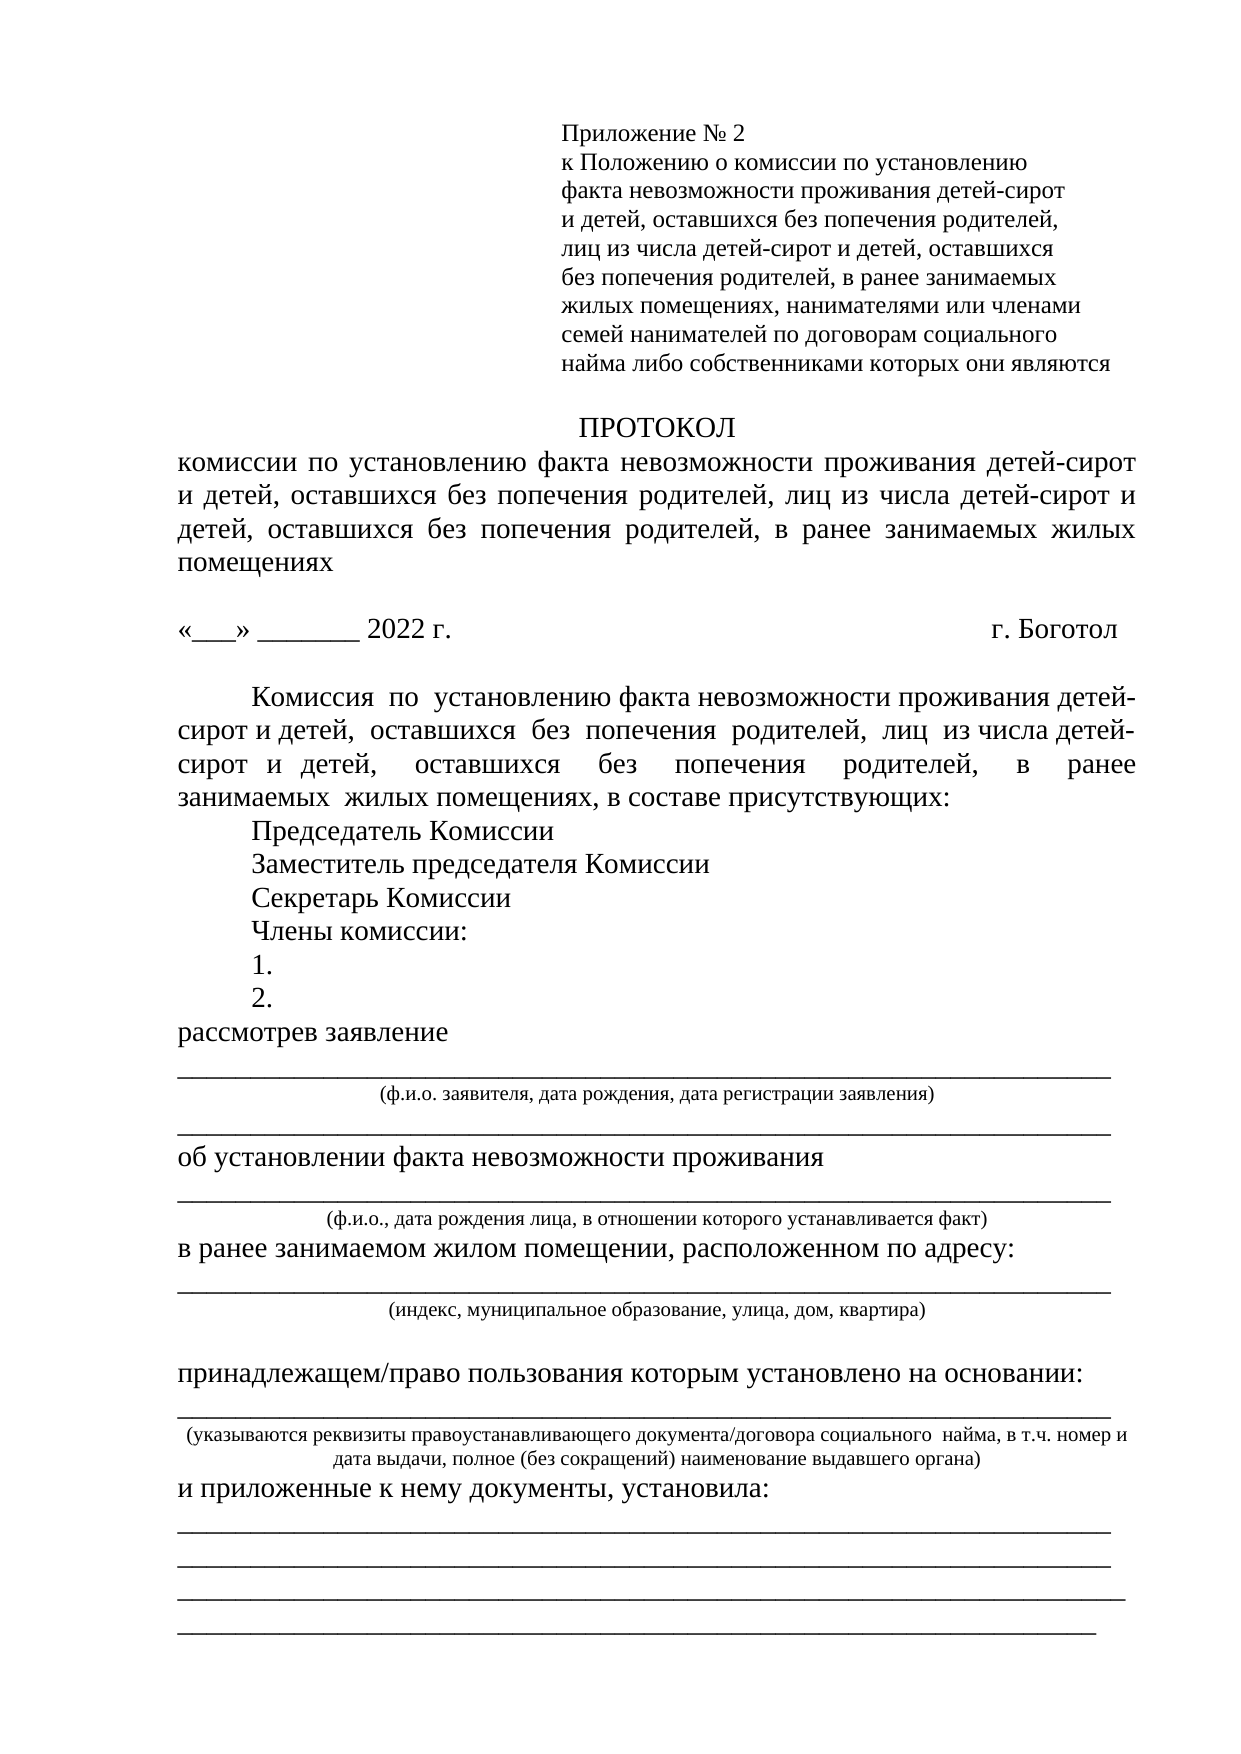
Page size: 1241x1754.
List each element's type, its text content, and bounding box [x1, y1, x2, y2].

text комиссии по установлению факта невозможности проживания детей-сирот и детей, оставшихся без попечения родителей, лиц из числа детей-сирот и детей, оставшихся без попечения родителей, в ранее занимаемых жилых помещениях [177, 444, 1137, 578]
text (ф.и.о., дата рождения лица, в отношении которого устанавливается факт) [177, 1206, 1137, 1230]
text «___» _______ 2022 г. г. Боготол [177, 612, 1137, 645]
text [177, 1537, 1137, 1571]
text лиц из числа детей-сирот и детей, оставшихся [177, 233, 1137, 262]
text и детей, оставшихся без попечения родителей, [177, 204, 1137, 233]
text Приложение № 2 [177, 118, 1137, 147]
text (индекс, муниципальное образование, улица, дом, квартира) [177, 1297, 1137, 1321]
text ________________________________________________________________ [177, 1388, 1137, 1422]
text в ранее занимаемом жилом помещении, расположенном по адресу: [177, 1230, 1137, 1263]
text семей нанимателей по договорам социального [177, 319, 1137, 348]
text рассмотрев заявление ________________________________________________________________ [177, 1014, 1137, 1081]
text ________________________________________________________________ [177, 1263, 1137, 1297]
text найма либо собственниками которых они являются [177, 348, 1137, 377]
text Заместитель председателя Комиссии [177, 846, 1137, 880]
text ________________________________________________________________ [177, 1105, 1137, 1139]
text ________________________________________________________________ [177, 1503, 1137, 1537]
text (указываются реквизиты правоустанавливающего документа/договора социального найма, в т.ч. номер и дата выдачи, полное (без сокращений) наименование выдавшего органа) [177, 1422, 1137, 1470]
text к Положению о комиссии по установлению [177, 147, 1137, 176]
text принадлежащем/право пользования которым установлено на основании: [177, 1355, 1137, 1388]
text ПРОТОКОЛ [177, 410, 1137, 444]
text Комиссия по установлению факта невозможности проживания детей-сирот и детей, оставшихся без попечения родителей, лиц из числа детей-сирот и детей, оставшихся без попечения родителей, в ранее занимаемых жилых помещениях, в составе присутствующих: [177, 679, 1137, 813]
text без попечения родителей, в ранее занимаемых [177, 262, 1137, 291]
text 2. [177, 981, 1137, 1014]
text Секретарь Комиссии [177, 880, 1137, 913]
text и приложенные к нему документы, установила: [177, 1470, 1137, 1503]
text 1. [177, 947, 1137, 981]
text (ф.и.о. заявителя, дата рождения, дата регистрации заявления) [177, 1081, 1137, 1105]
text Председатель Комиссии [177, 813, 1137, 846]
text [177, 1571, 1137, 1638]
text об установлении факта невозможности проживания [177, 1139, 1137, 1172]
text ________________________________________________________________ [177, 1172, 1137, 1206]
text факта невозможности проживания детей-сирот [177, 176, 1137, 204]
text жилых помещениях, нанимателями или членами [177, 291, 1137, 319]
text Члены комиссии: [177, 913, 1137, 947]
